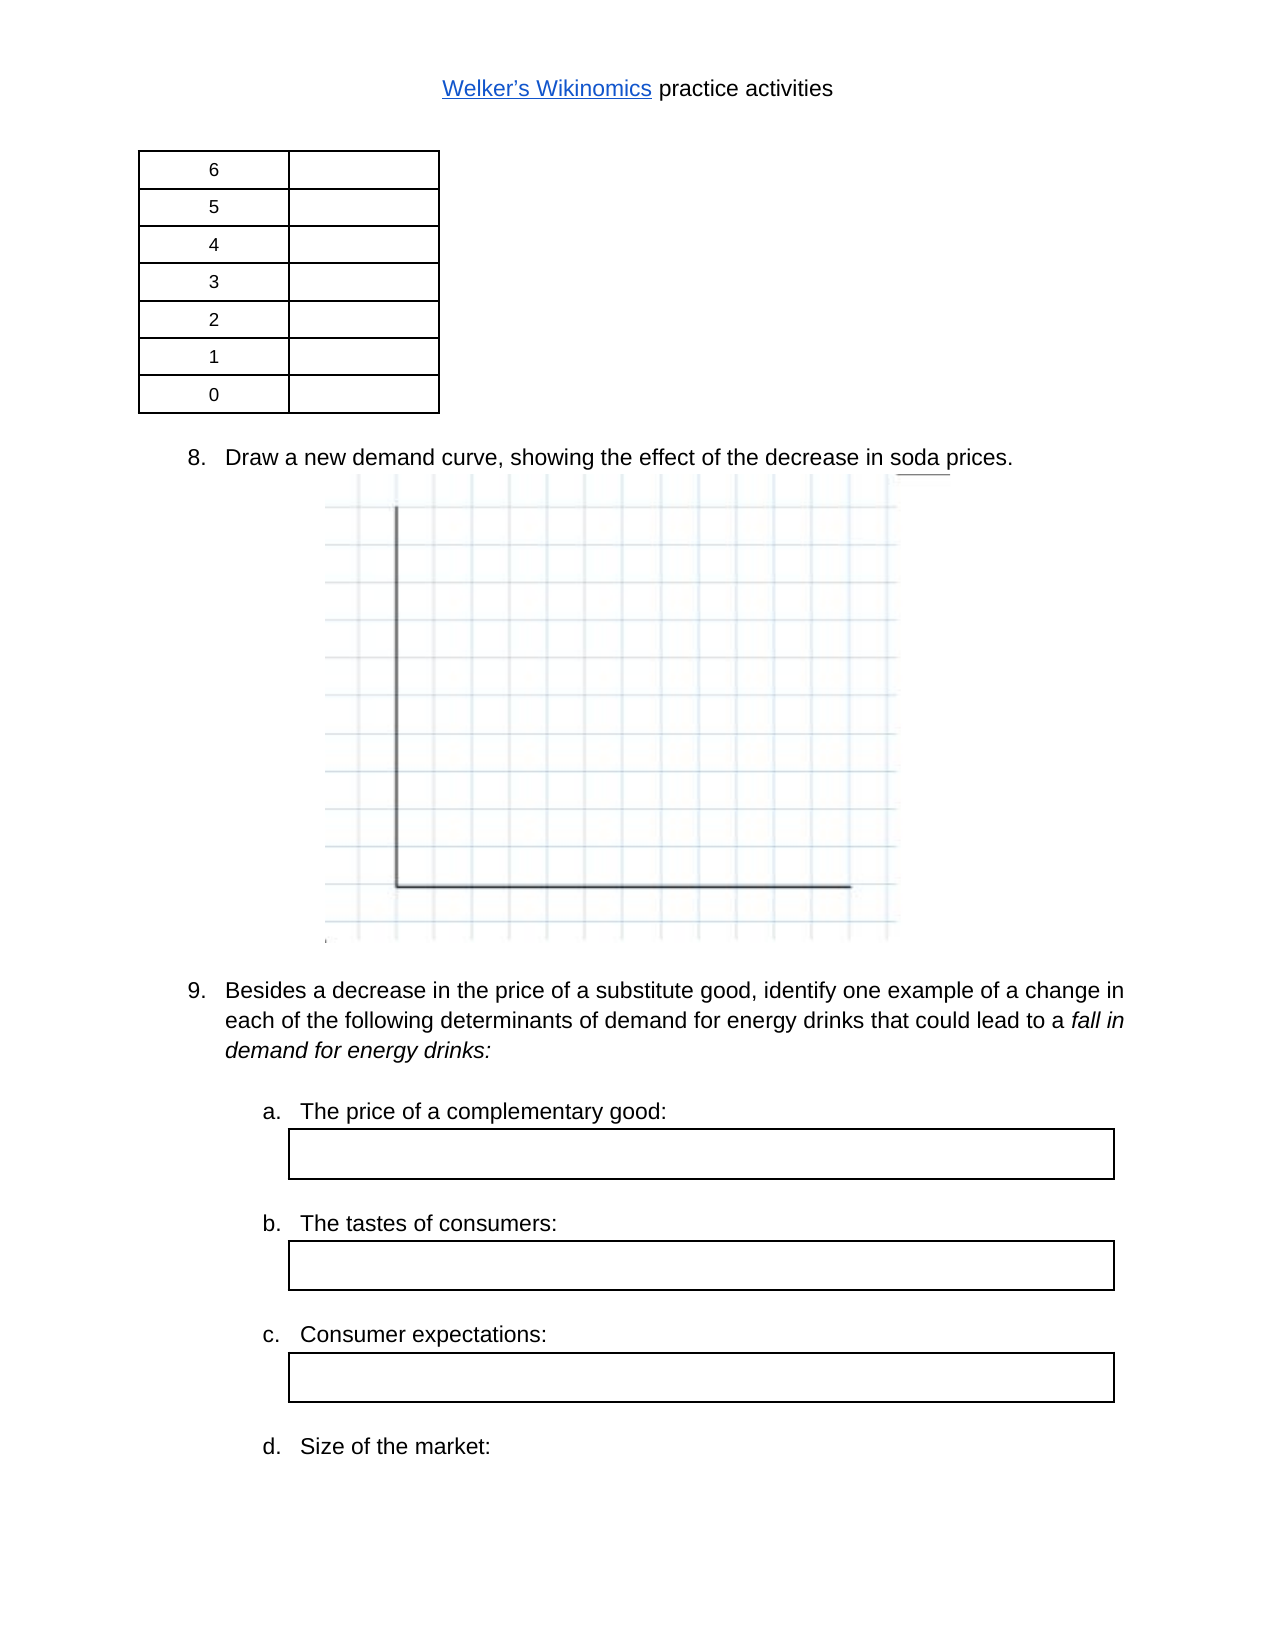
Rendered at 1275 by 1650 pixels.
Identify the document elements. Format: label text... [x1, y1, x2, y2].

table_cell 3 [140, 264, 288, 299]
table_cell [290, 302, 438, 337]
list Size of the market: [262, 1433, 1125, 1459]
table_cell [290, 339, 438, 374]
table_cell 5 [140, 190, 288, 225]
list The tastes of consumers: [262, 1210, 1125, 1236]
table_header [290, 1242, 1113, 1289]
table_header [290, 1354, 1113, 1401]
list Besides a decrease in the price of a substitute good, identify one example of a change in each of the following determinants of demand for energy drinks that could lead to a fall in demand for energy drinks: [187, 977, 1125, 1064]
list Draw a new demand curve, showing the effect of the decrease in soda prices. [187, 444, 1125, 470]
table_cell [290, 264, 438, 299]
table_cell [290, 376, 438, 412]
table_cell 6 [140, 152, 288, 187]
table_cell 0 [140, 376, 288, 412]
table_cell 4 [140, 227, 288, 262]
table_cell 2 [140, 302, 288, 337]
picture [325, 474, 951, 943]
table_cell [290, 227, 438, 262]
table_cell [290, 190, 438, 225]
table_cell 1 [140, 339, 288, 374]
table_header [290, 1130, 1113, 1177]
list The price of a complementary good: [262, 1098, 1125, 1124]
table_cell [290, 152, 438, 187]
list Consumer expectations: [262, 1321, 1125, 1348]
